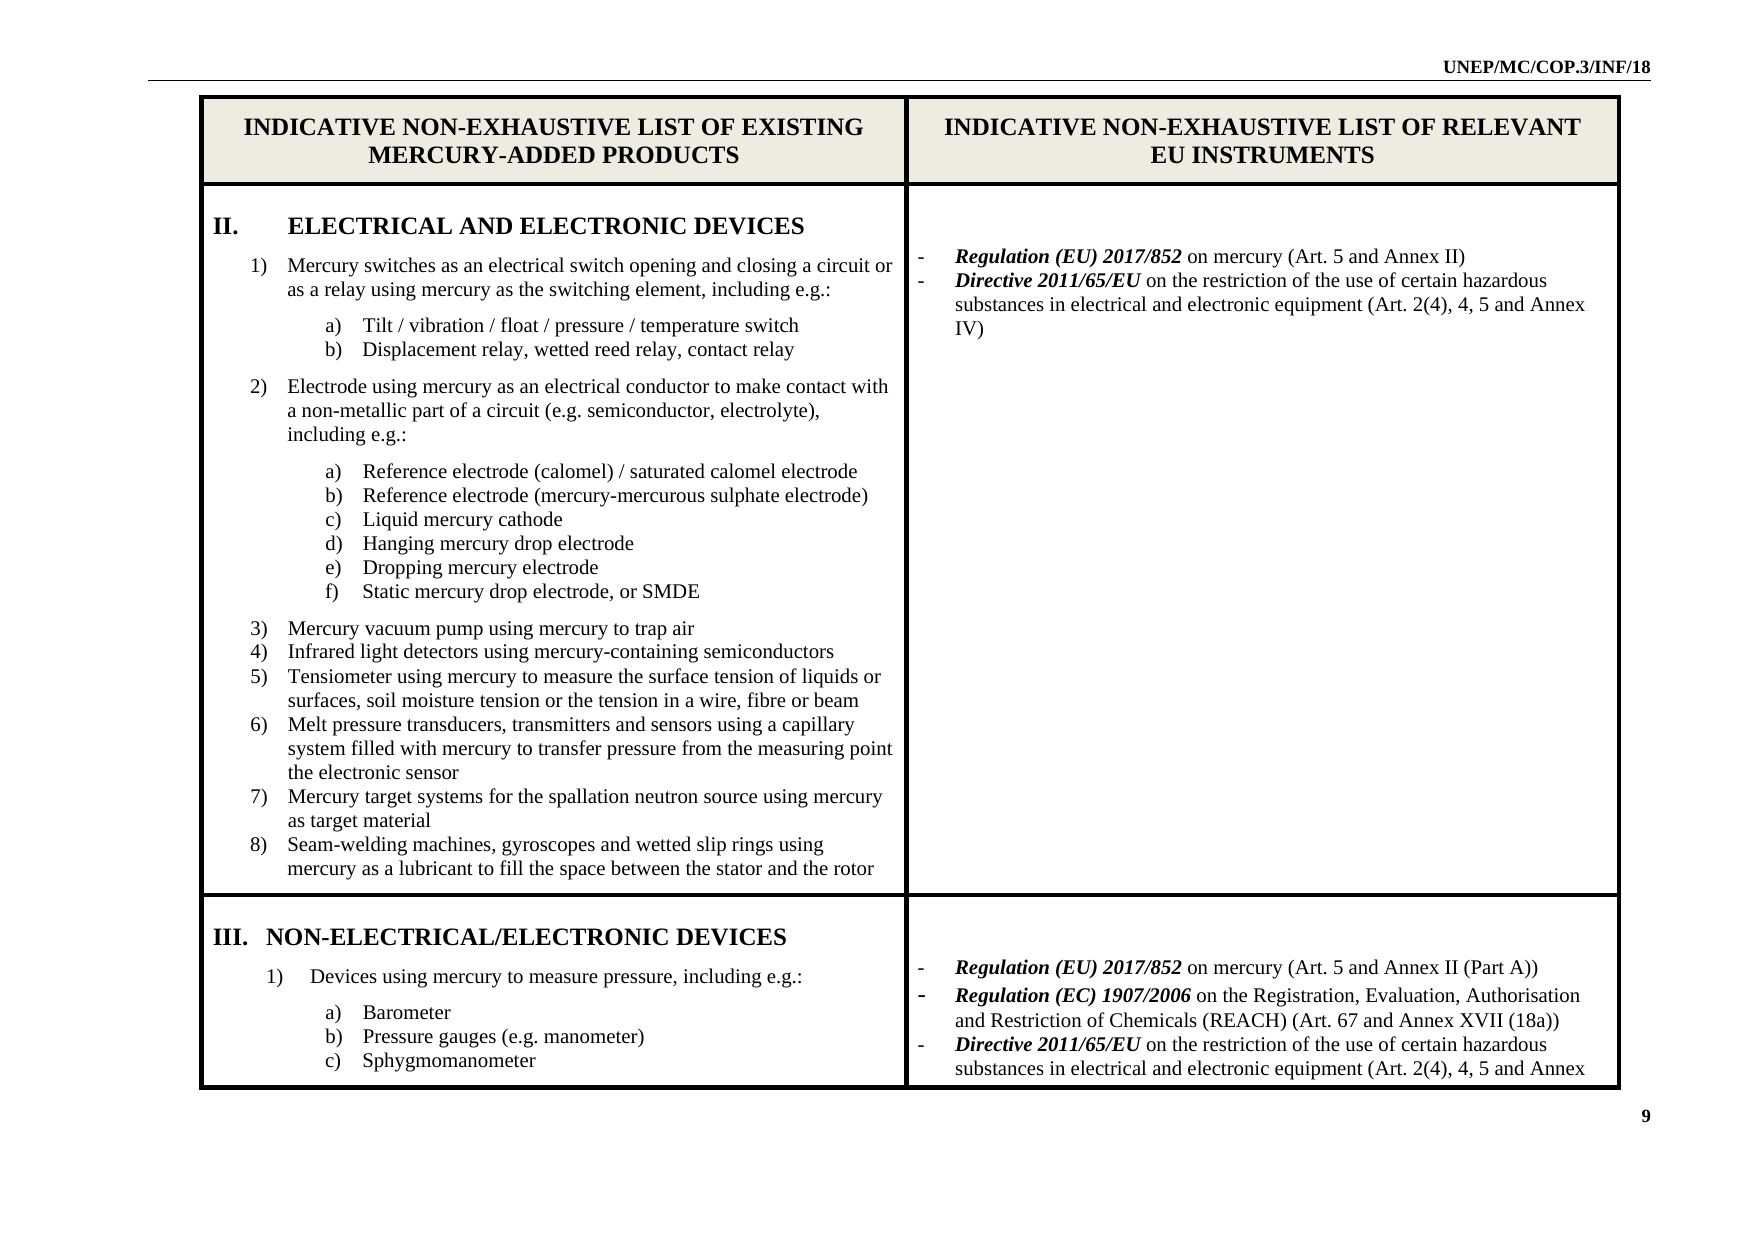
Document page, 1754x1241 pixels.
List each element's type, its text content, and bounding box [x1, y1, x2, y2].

table_header INDICATIVE NON-EXHAUSTIVE LIST OF RELEVANT EU INSTRUMENTS [909, 99, 1617, 182]
table_cell Regulation (EU) 2017/852 on mercury (Art. 5 and Annex II) Directive 2011/65/EU on the restriction of the use of certain hazardous substances in electrical and electronic equipment (Art. 2(4), 4, 5 and Annex IV) [909, 186, 1617, 893]
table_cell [909, 897, 1617, 1085]
table_header INDICATIVE NON-EXHAUSTIVE LIST OF EXISTING MERCURY-ADDED PRODUCTS [204, 99, 904, 182]
table_cell ELECTRICAL AND ELECTRONIC DEVICES Mercury switches as an electrical switch opening and closing a circuit or as a relay using mercury as the switching element, including e.g.: Tilt / vibration / float / pressure / temperature switch Displacement relay, wetted reed relay, contact relay Electrode using mercury as an electrical conductor to make contact with a non-metallic part of a circuit (e.g. semiconductor, electrolyte), including e.g.: Reference electrode (calomel) / saturated calomel electrode Reference electrode (mercury-mercurous sulphate electrode) Liquid mercury cathode Hanging mercury drop electrode Dropping mercury electrode Static mercury drop electrode, or SMDE Mercury vacuum pump using mercury to trap air Infrared light detectors using mercury-containing semiconductors Tensiometer using mercury to measure the surface tension of liquids or surfaces, soil moisture tension or the tension in a wire, fibre or beam Melt pressure transducers, transmitters and sensors using a capillary system filled with mercury to transfer pressure from the measuring point the electronic sensor Mercury target systems for the spallation neutron source using mercury as target material Seam-welding machines, gyroscopes and wetted slip rings using mercury as a lubricant to fill the space between the stator and the rotor [204, 186, 904, 893]
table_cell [204, 897, 904, 1085]
